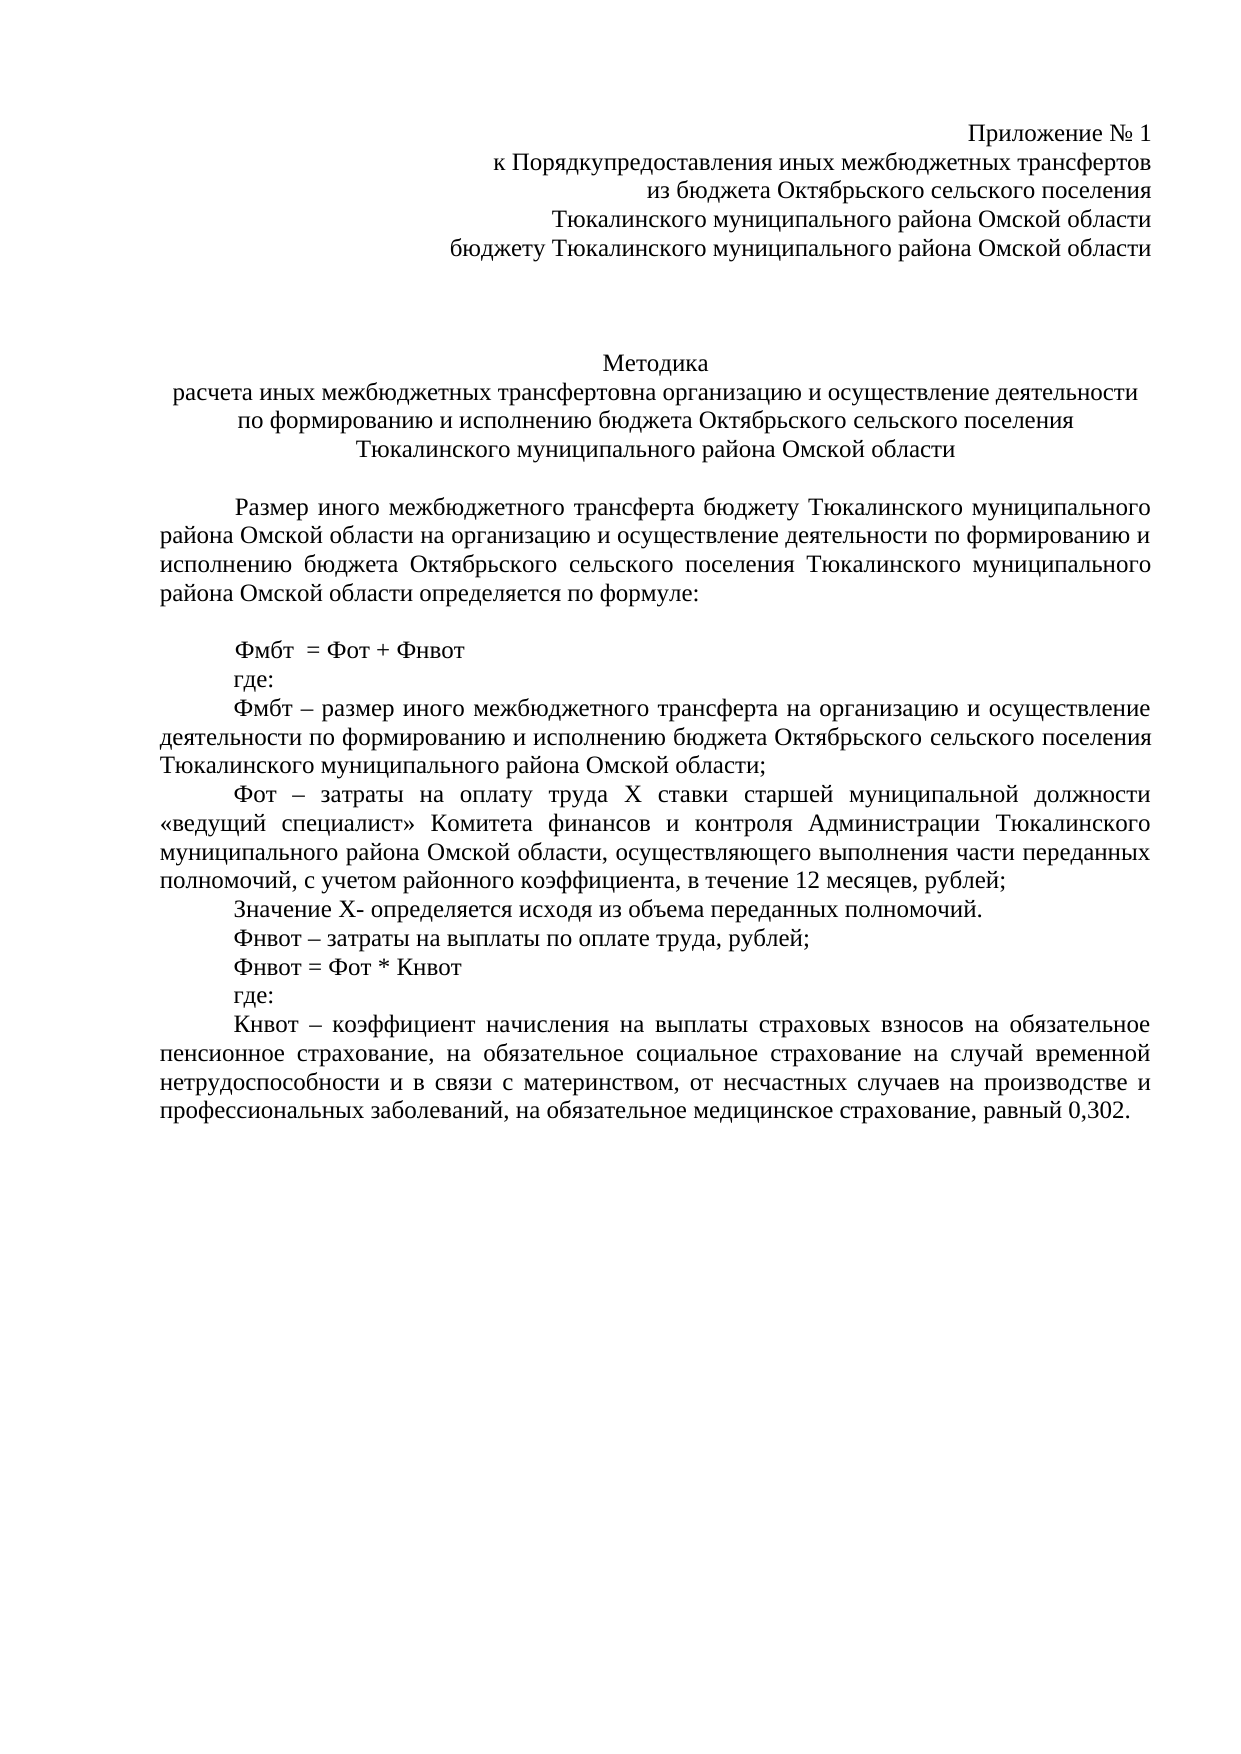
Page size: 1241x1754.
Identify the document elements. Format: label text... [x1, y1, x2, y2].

text где: [159, 664, 1152, 693]
text где: [159, 981, 1152, 1009]
text Кнвот – коэффициент начисления на выплаты страховых взносов на обязательное пенсионное страхование, на обязательное социальное страхование на случай временной нетрудоспособности и в связи с материнством, от несчастных случаев на производстве и профессиональных заболеваний, на обязательное медицинское страхование, равный 0,302. [159, 1009, 1152, 1124]
text Приложение № 1 [159, 118, 1152, 147]
text Фмбт – размер иного межбюджетного трансферта на организацию и осуществление деятельности по формированию и исполнению бюджета Октябрьского сельского поселения Тюкалинского муниципального района Омской области; [159, 693, 1152, 779]
text Фот – затраты на оплату труда Х ставки старшей муниципальной должности «ведущий специалист» Комитета финансов и контроля Администрации Тюкалинского муниципального района Омской области, осуществляющего выполнения части переданных полномочий, с учетом районного коэффициента, в течение 12 месяцев, рублей; [159, 779, 1152, 894]
text Значение Х- определяется исходя из объема переданных полномочий. [159, 894, 1152, 923]
text из бюджета Октябрьского сельского поселения [159, 176, 1152, 204]
text расчета иных межбюджетных трансфертовна организацию и осуществление деятельности по формированию и исполнению бюджета Октябрьского сельского поселения Тюкалинского муниципального района Омской области [159, 377, 1152, 463]
text Фнвот – затраты на выплаты по оплате труда, рублей; [159, 923, 1152, 952]
text Тюкалинского муниципального района Омской области [159, 204, 1152, 233]
text к Порядкупредоставления иных межбюджетных трансфертов [159, 147, 1152, 176]
text бюджету Тюкалинского муниципального района Омской области [159, 233, 1152, 262]
text Размер иного межбюджетного трансферта бюджету Тюкалинского муниципального района Омской области на организацию и осуществление деятельности по формированию и исполнению бюджета Октябрьского сельского поселения Тюкалинского муниципального района Омской области определяется по формуле: [159, 492, 1152, 607]
text Методика [159, 348, 1152, 377]
text Фнвот = Фот * Кнвот [159, 952, 1152, 981]
text Фмбт = Фот + Фнвот [159, 636, 1152, 664]
